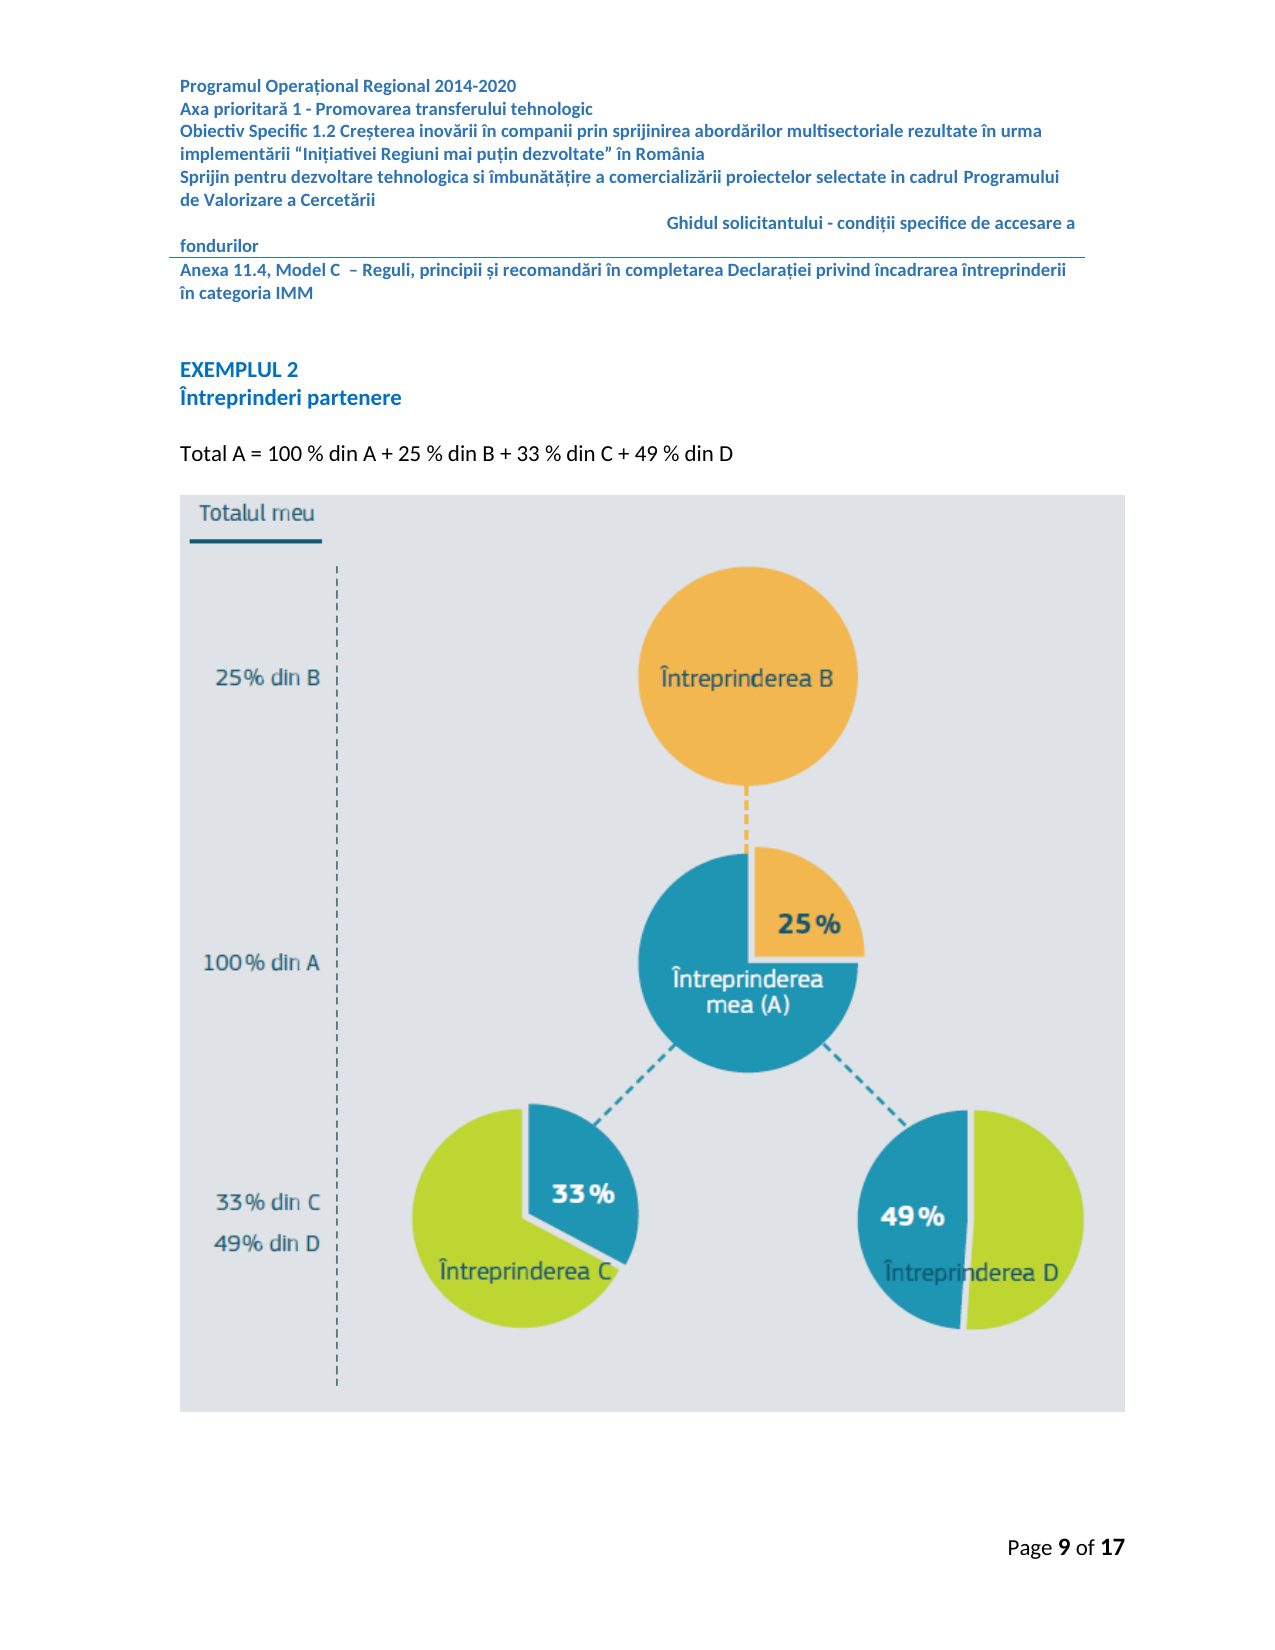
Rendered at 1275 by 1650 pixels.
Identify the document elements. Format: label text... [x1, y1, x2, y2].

text Întreprinderi partenere [180, 383, 1125, 411]
text Total A = 100 % din A + 25 % din B + 33 % din C + 49 % din D [180, 439, 1125, 467]
text EXEMPLUL 2 [180, 355, 1125, 383]
